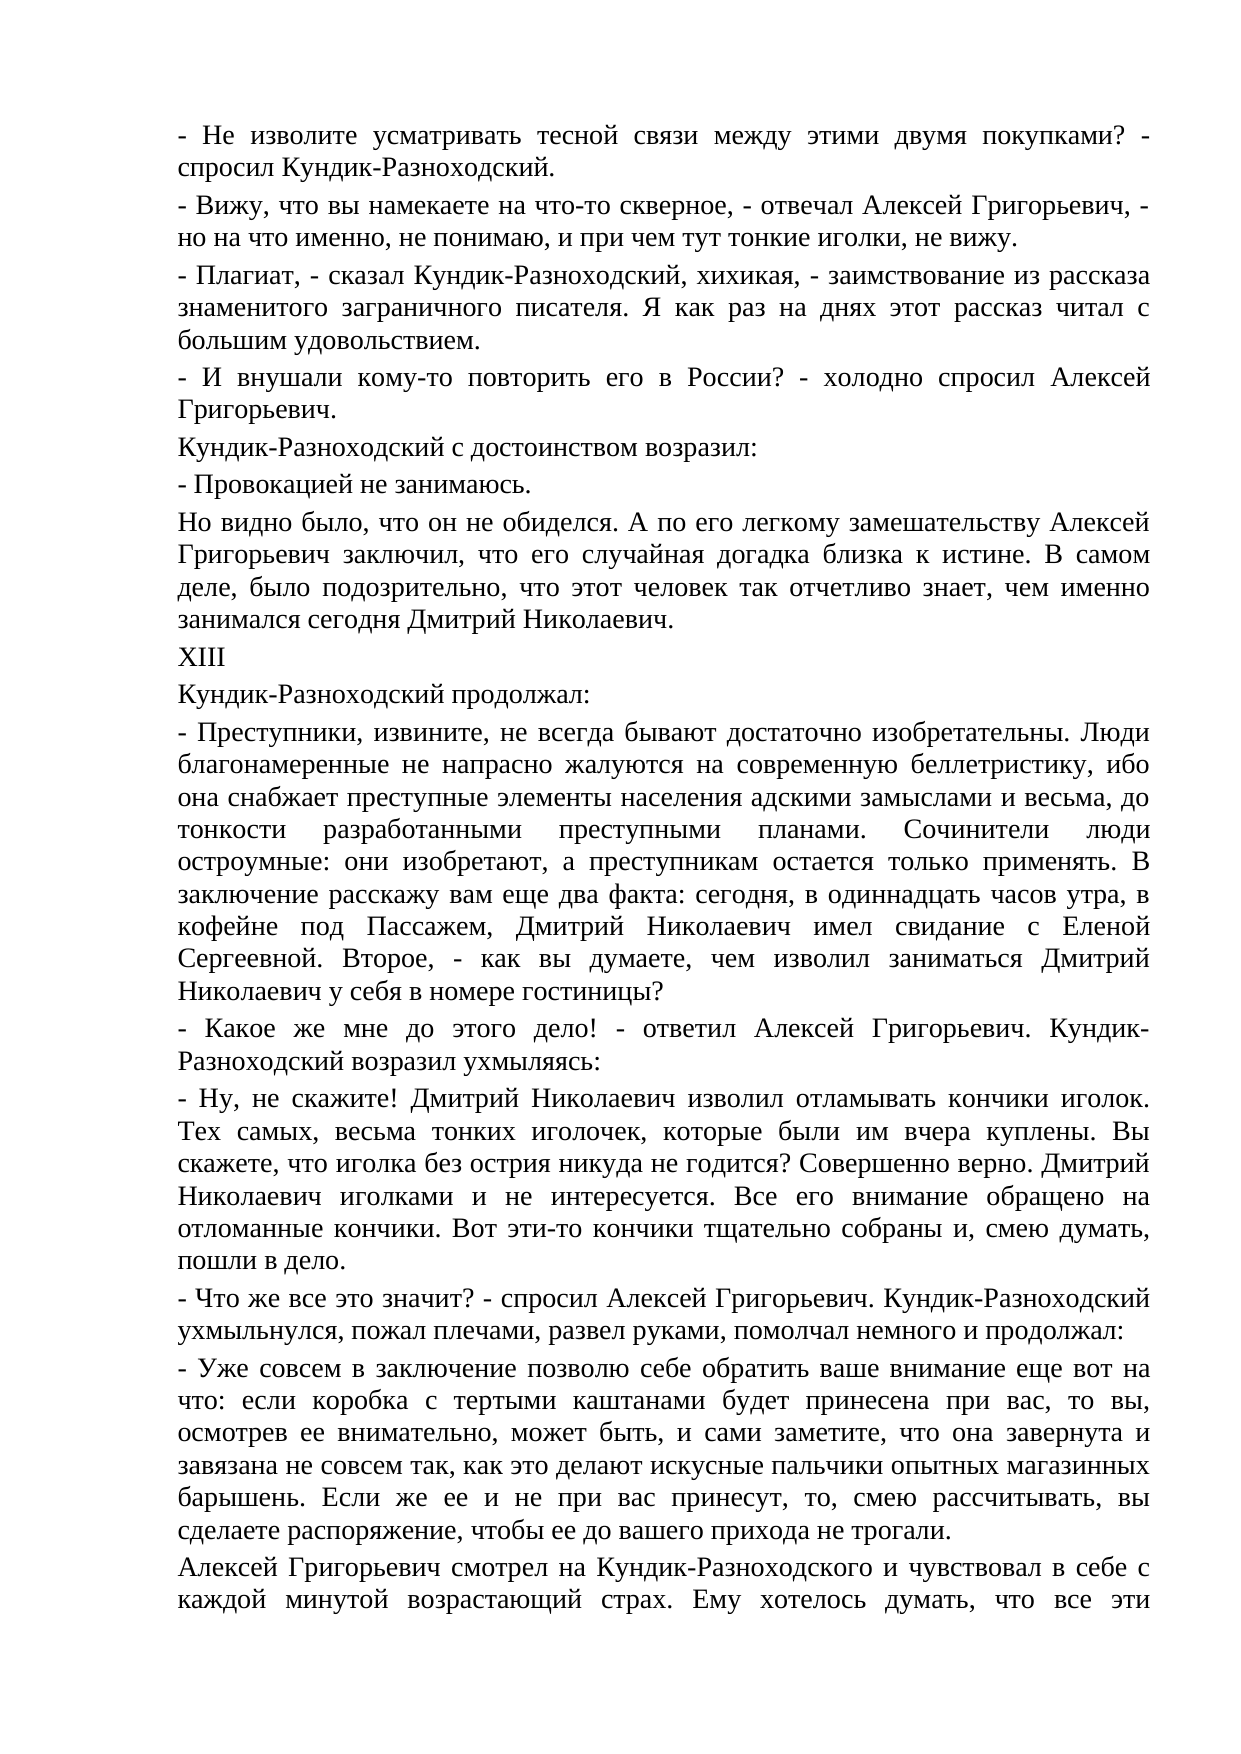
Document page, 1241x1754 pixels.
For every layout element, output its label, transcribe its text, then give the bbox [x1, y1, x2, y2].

text - Преступники, извините, не всегда бывают достаточно изобретательны. Люди благонамеренные не напрасно жалуются на современную беллетристику, ибо она снабжает преступные элементы населения адскими замыслами и весьма, до тонкости разработанными преступными планами. Сочинители люди остроумные: они изобретают, а преступникам остается только применять. В заключение расскажу вам еще два факта: сегодня, в одиннадцать часов утра, в кофейне под Пассажем, Дмитрий Николаевич имел свидание с Еленой Сергеевной. Второе, - как вы думаете, чем изволил заниматься Дмитрий Николаевич у себя в номере гостиницы? [177, 715, 1152, 1006]
text - Плагиат, - сказал Кундик-Разноходский, хихикая, - заимствование из рассказа знаменитого заграничного писателя. Я как раз на днях этот рассказ читал с большим удовольствием. [177, 258, 1152, 355]
text - Уже совсем в заключение позволю себе обратить ваше внимание еще вот на что: если коробка с тертыми каштанами будет принесена при вас, то вы, осмотрев ее внимательно, может быть, и сами заметите, что она завернута и завязана не совсем так, как это делают искусные пальчики опытных магазинных барышень. Если же ее и не при вас принесут, то, смею рассчитывать, вы сделаете распоряжение, чтобы ее до вашего прихода не трогали. [177, 1351, 1152, 1545]
text - Вижу, что вы намекаете на что-то скверное, - отвечал Алексей Григорьевич, - но на что именно, не понимаю, и при чем тут тонкие иголки, не вижу. [177, 188, 1152, 253]
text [177, 1550, 1152, 1615]
text - И внушали кому-то повторить его в России? - холодно спросил Алексей Григорьевич. [177, 360, 1152, 425]
text - Ну, не скажите! Дмитрий Николаевич изволил отламывать кончики иголок. Тех самых, весьма тонких иголочек, которые были им вчера куплены. Вы скажете, что иголка без острия никуда не годится? Совершенно верно. Дмитрий Николаевич иголками и не интересуется. Все его внимание обращено на отломанные кончики. Вот эти-то кончики тщательно собраны и, смею думать, пошли в дело. [177, 1081, 1152, 1276]
text Но видно было, что он не обиделся. А по его легкому замешательству Алексей Григорьевич заключил, что его случайная догадка близка к истине. В самом деле, было подозрительно, что этот человек так отчетливо знает, чем именно занимался сегодня Дмитрий Николаевич. [177, 505, 1152, 635]
text - Что же все это значит? - спросил Алексей Григорьевич. Кундик-Разноходский ухмыльнулся, пожал плечами, развел руками, помолчал немного и продолжал: [177, 1281, 1152, 1346]
text - Какое же мне до этого дело! - ответил Алексей Григорьевич. Кундик-Разноходский возразил ухмыляясь: [177, 1011, 1152, 1076]
text Кундик-Разноходский с достоинством возразил: [177, 430, 1152, 462]
text XIII [177, 640, 1152, 672]
text - Провокацией не занимаюсь. [177, 468, 1152, 500]
text - Не изволите усматривать тесной связи между этими двумя покупками? - спросил Кундик-Разноходский. [177, 118, 1152, 183]
text Кундик-Разноходский продолжал: [177, 677, 1152, 710]
